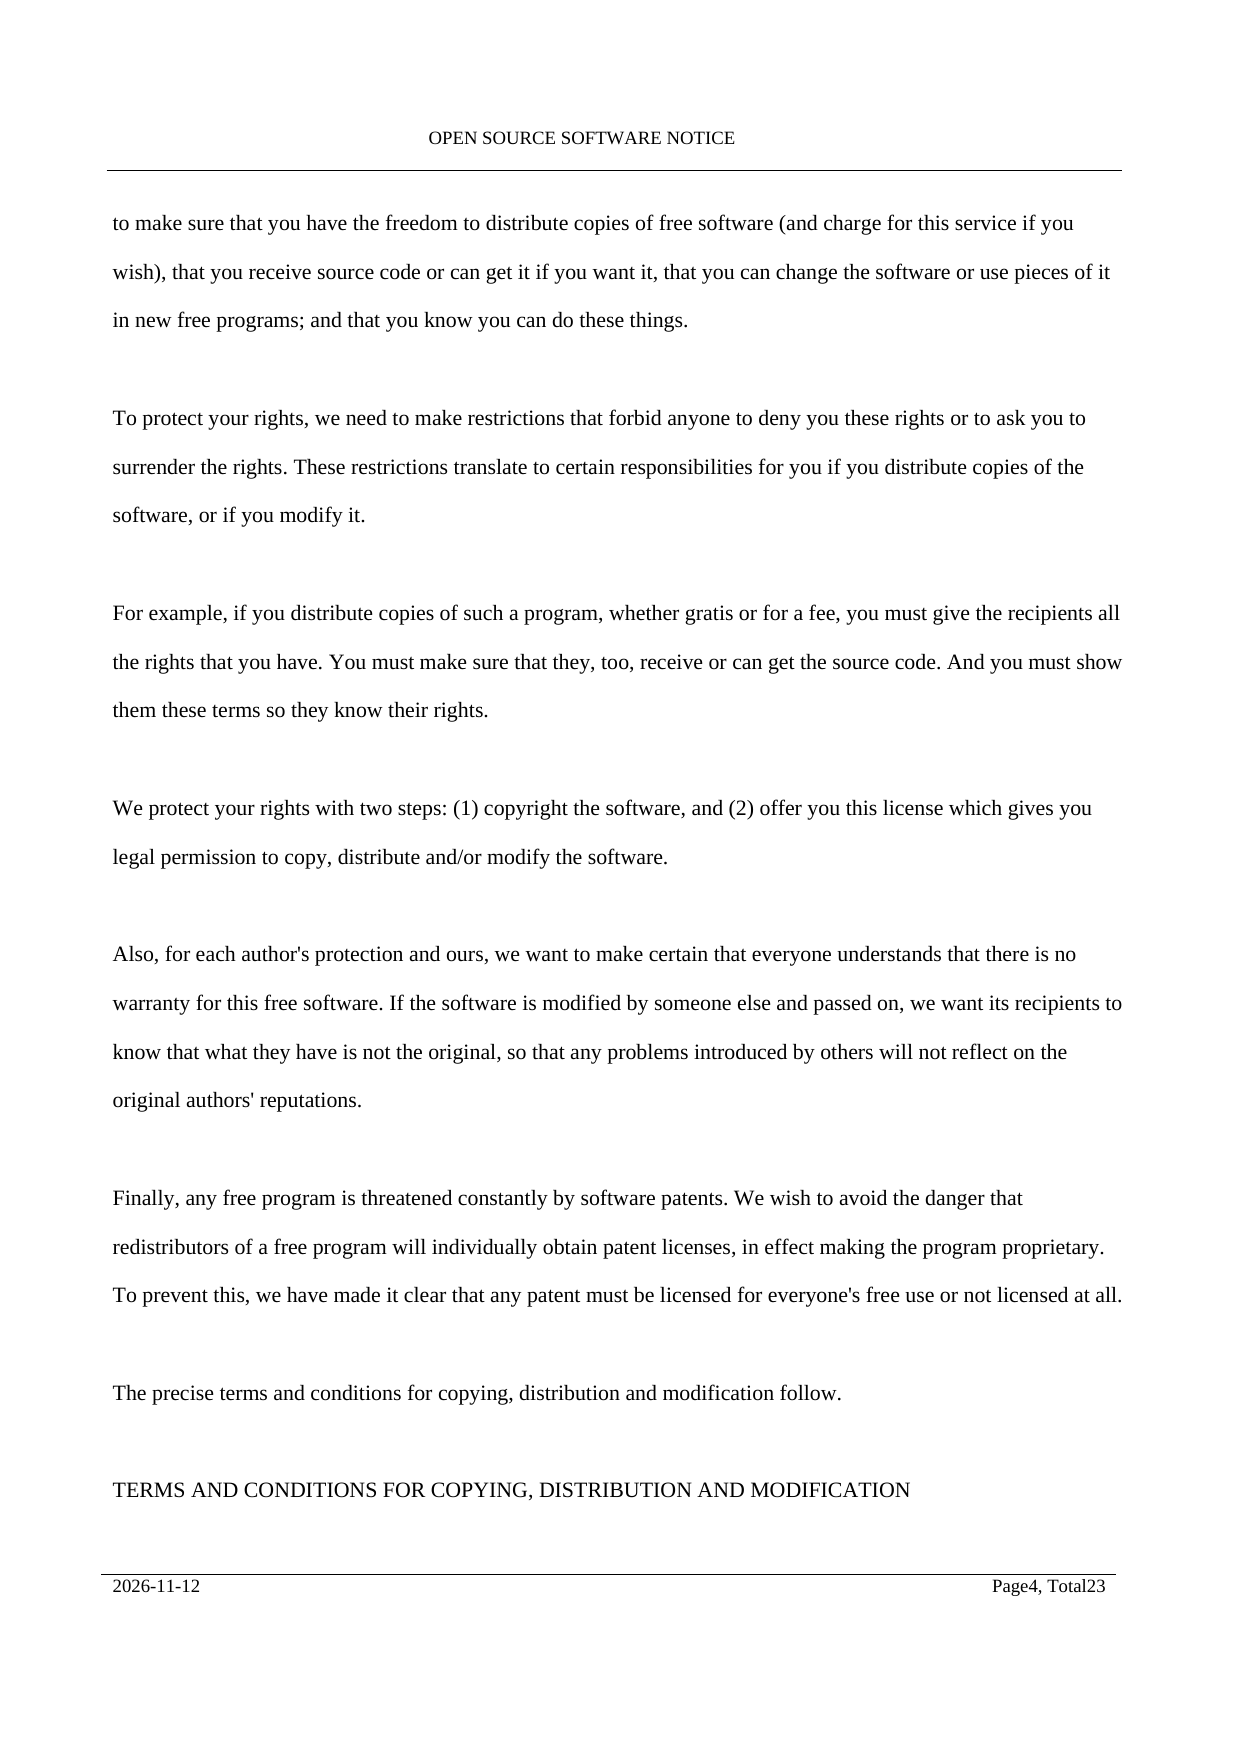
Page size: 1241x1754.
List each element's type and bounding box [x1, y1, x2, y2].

text [112, 206, 1128, 1506]
